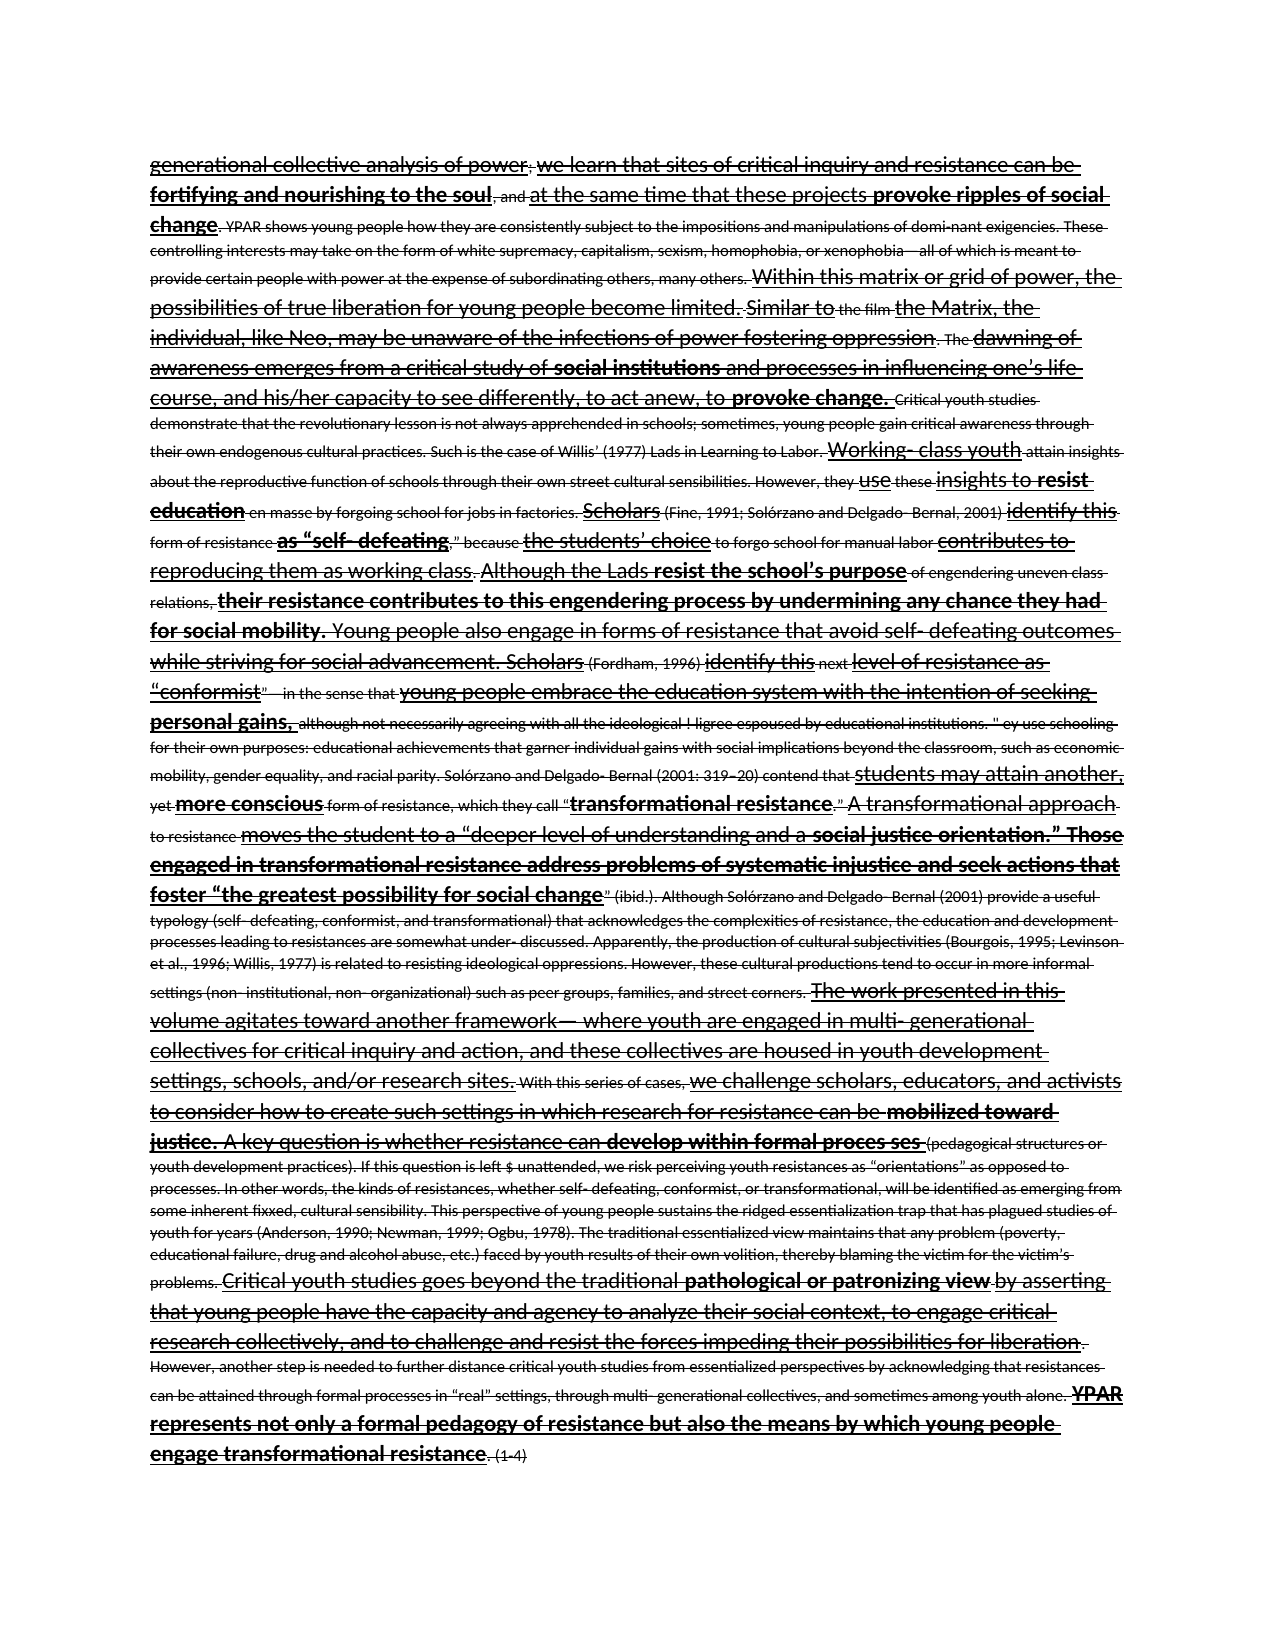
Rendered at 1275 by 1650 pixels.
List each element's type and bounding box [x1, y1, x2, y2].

text [150, 150, 1125, 1468]
